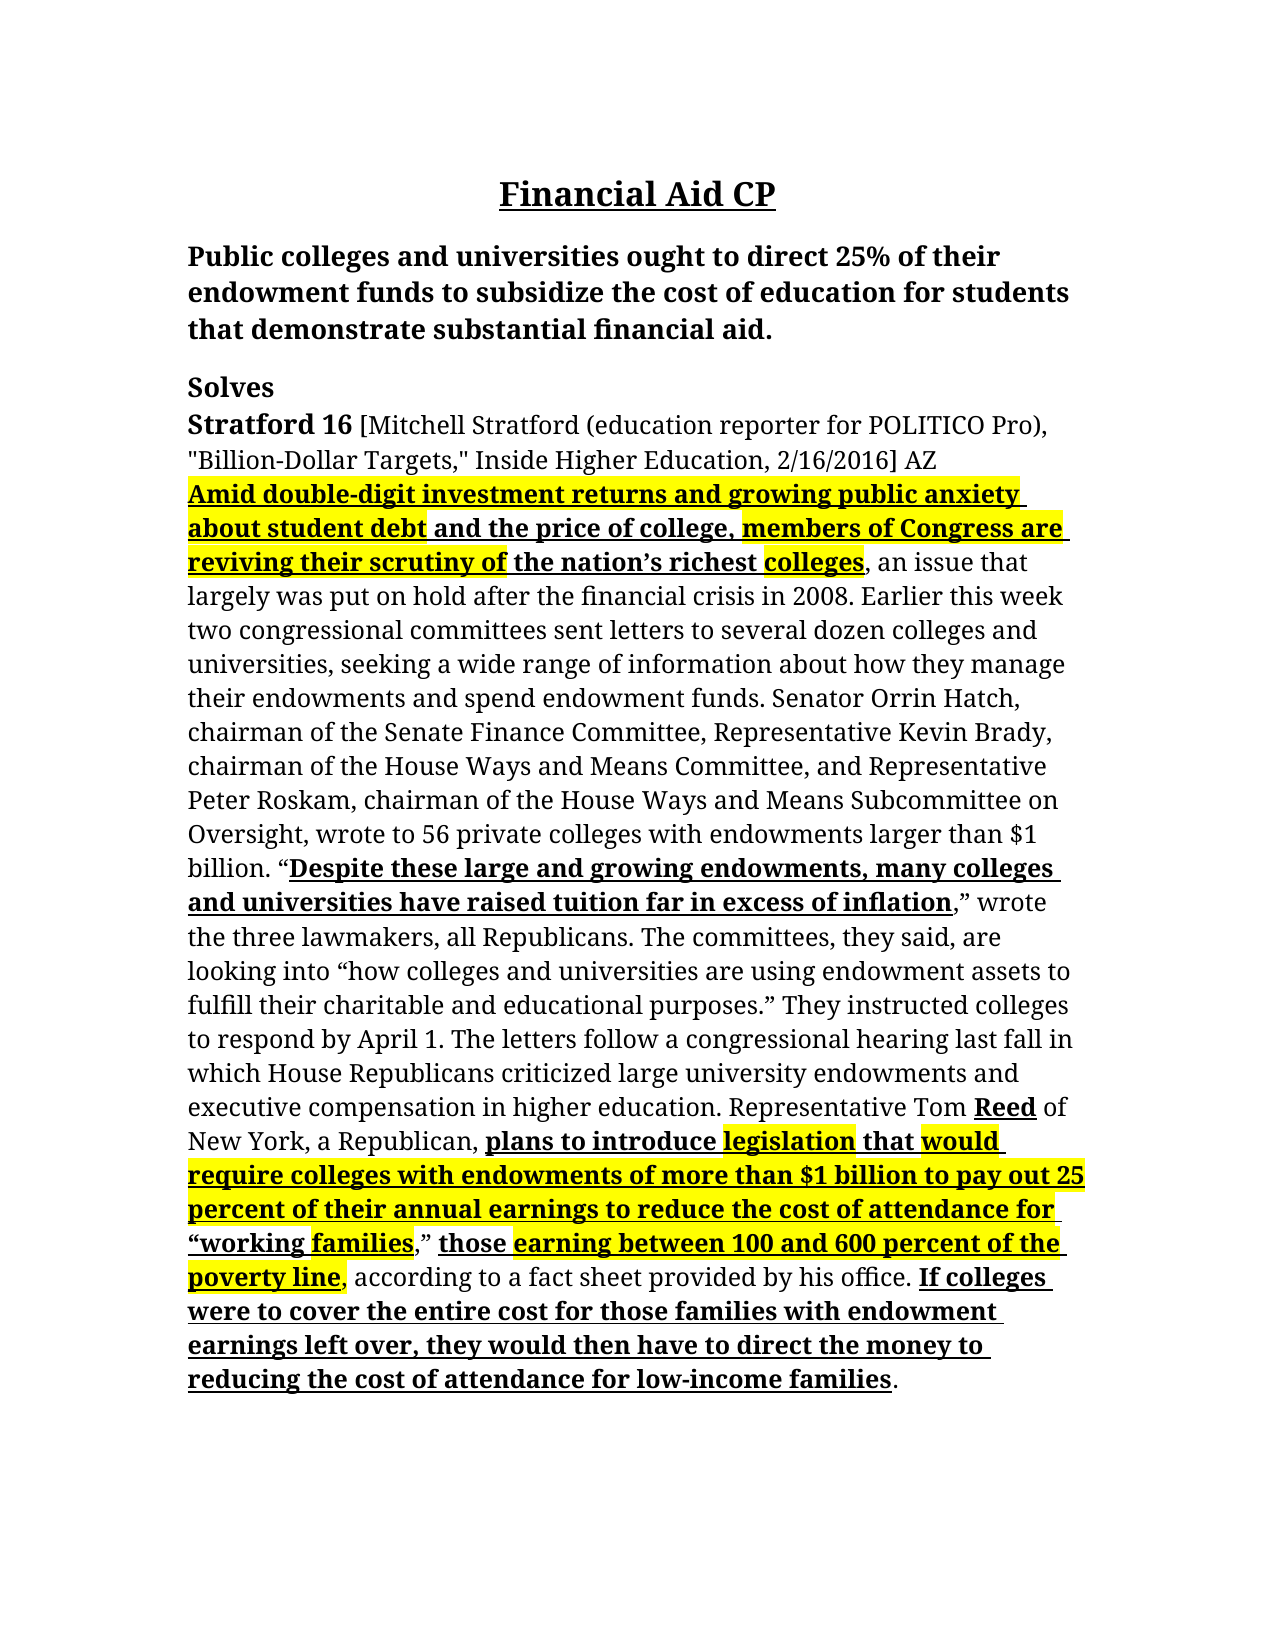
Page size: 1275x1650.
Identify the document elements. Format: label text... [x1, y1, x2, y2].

subtitle Solves [187, 368, 1087, 405]
text Amid double-digit investment returns and growing public anxiety about student debt and the price of college, members of Congress are reviving their scrutiny of the nation’s richest colleges, an issue that largely was put on hold after the financial crisis in 2008. Earlier this week two congressional committees sent letters to several dozen colleges and universities, seeking a wide range of information about how they manage their endowments and spend endowment funds. Senator Orrin Hatch, chairman of the Senate Finance Committee, Representative Kevin Brady, chairman of the House Ways and Means Committee, and Representative Peter Roskam, chairman of the House Ways and Means Subcommittee on Oversight, wrote to 56 private colleges with endowments larger than $1 billion. “Despite these large and growing endowments, many colleges and universities have raised tuition far in excess of inflation,” wrote the three lawmakers, all Republicans. The committees, they said, are looking into “how colleges and universities are using endowment assets to fulfill their charitable and educational purposes.” They instructed colleges to respond by April 1. The letters follow a congressional hearing last fall in which House Republicans criticized large university endowments and executive compensation in higher education. Representative Tom Reed of New York, a Republican, plans to introduce legislation that would require colleges with endowments of more than $1 billion to pay out 25 percent of their annual earnings to reduce the cost of attendance for “working families,” those earning between 100 and 600 percent of the poverty line, according to a fact sheet provided by his office. If colleges were to cover the entire cost for those families with endowment earnings left over, they would then have to direct the money to reducing the cost of attendance for low-income families. [187, 476, 1087, 1396]
text Stratford 16 [Mitchell Stratford (education reporter for POLITICO Pro), "Billion-Dollar Targets," Inside Higher Education, 2/16/2016] AZ [187, 405, 1087, 476]
subtitle Financial Aid CP [187, 171, 1087, 216]
subtitle Public colleges and universities ought to direct 25% of their endowment funds to subsidize the cost of education for students that demonstrate substantial financial aid. [187, 237, 1087, 348]
